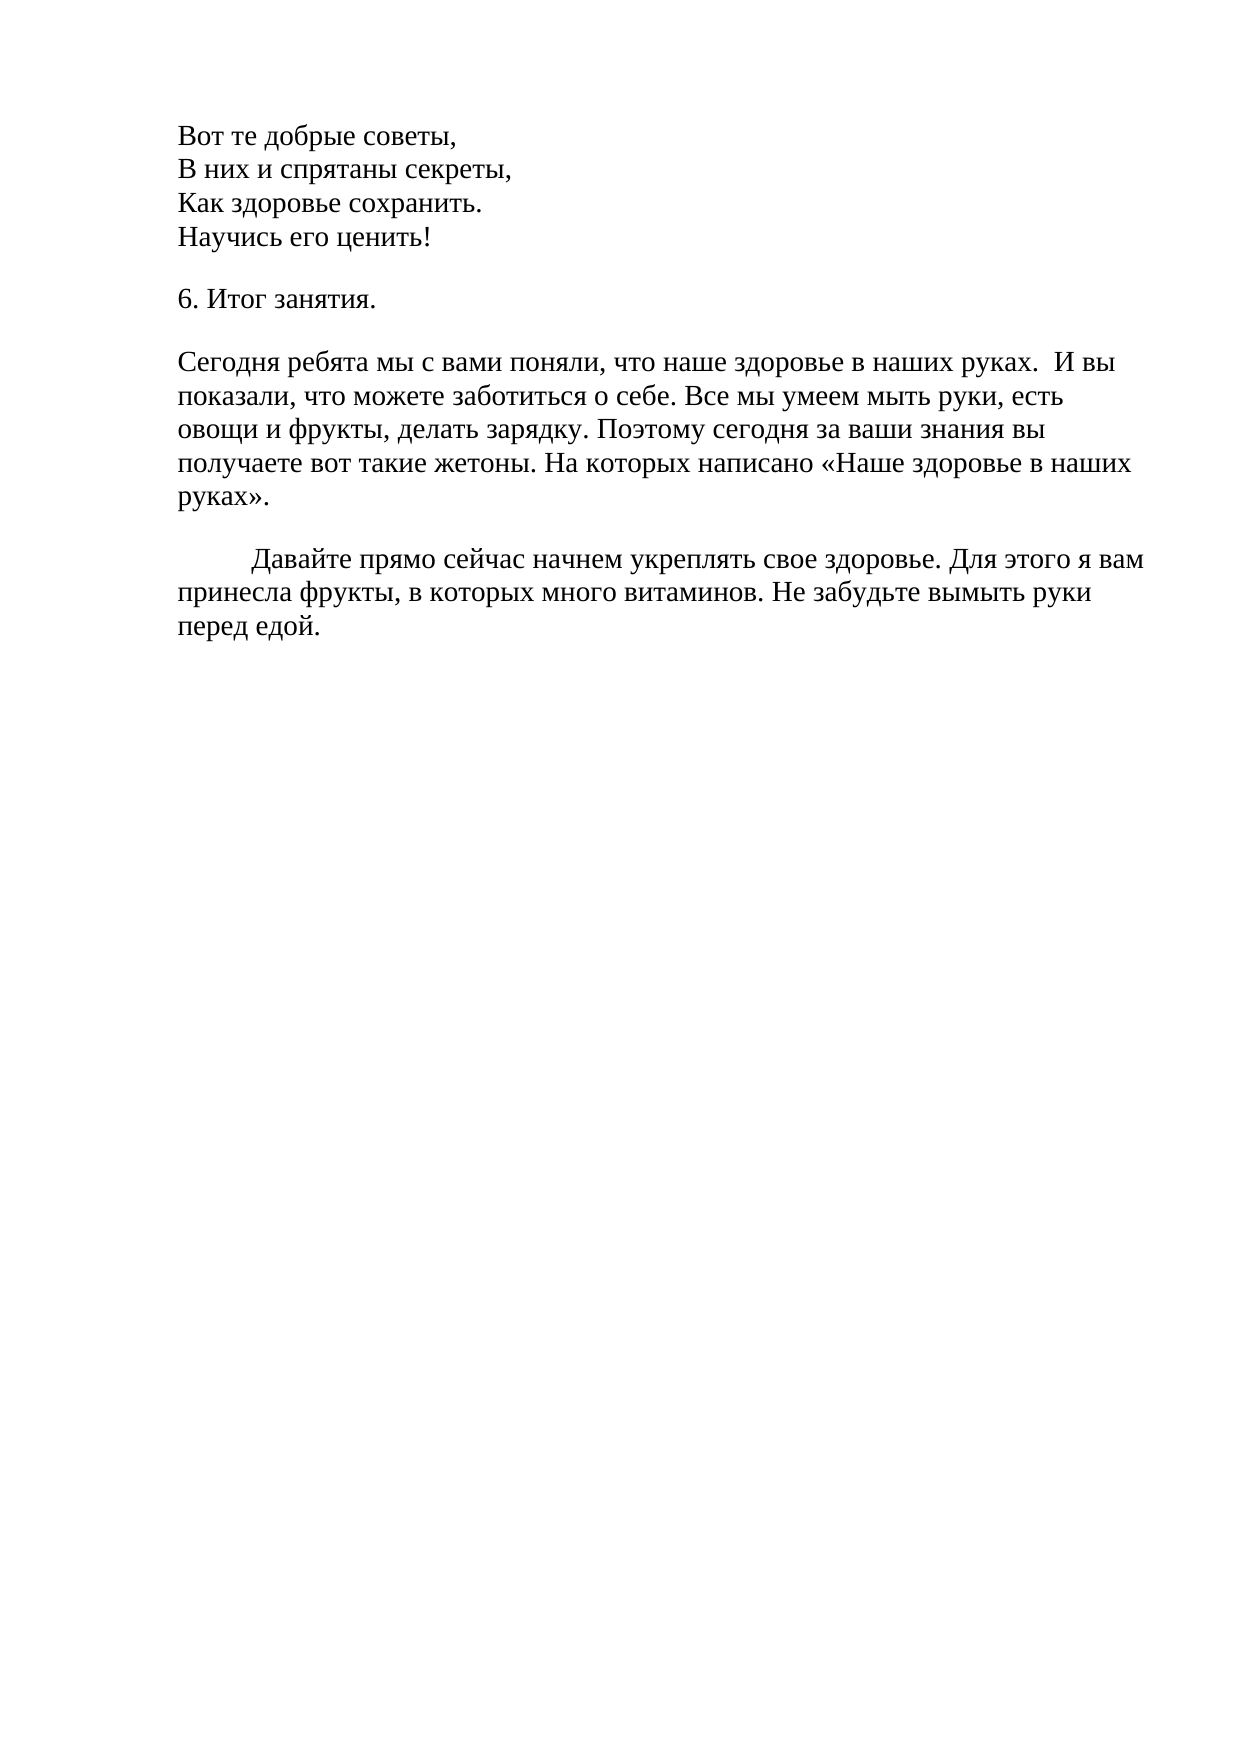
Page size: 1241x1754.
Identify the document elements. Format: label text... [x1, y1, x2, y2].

text Сегодня ребята мы с вами поняли, что наше здоровье в наших руках. И вы показали, что можете заботиться о себе. Все мы умеем мыть руки, есть овощи и фрукты, делать зарядку. Поэтому сегодня за ваши знания вы получаете вот такие жетоны. На которых написано «Наше здоровье в наших руках». [177, 344, 1152, 512]
text Вот те добрые советы, В них и спрятаны секреты, Как здоровье сохранить. Научись его ценить! [177, 118, 1152, 252]
text Давайте прямо сейчас начнем укреплять свое здоровье. Для этого я вам принесла фрукты, в которых много витаминов. Не забудьте вымыть руки перед едой. [177, 541, 1152, 642]
text 6. Итог занятия. [177, 281, 1152, 315]
